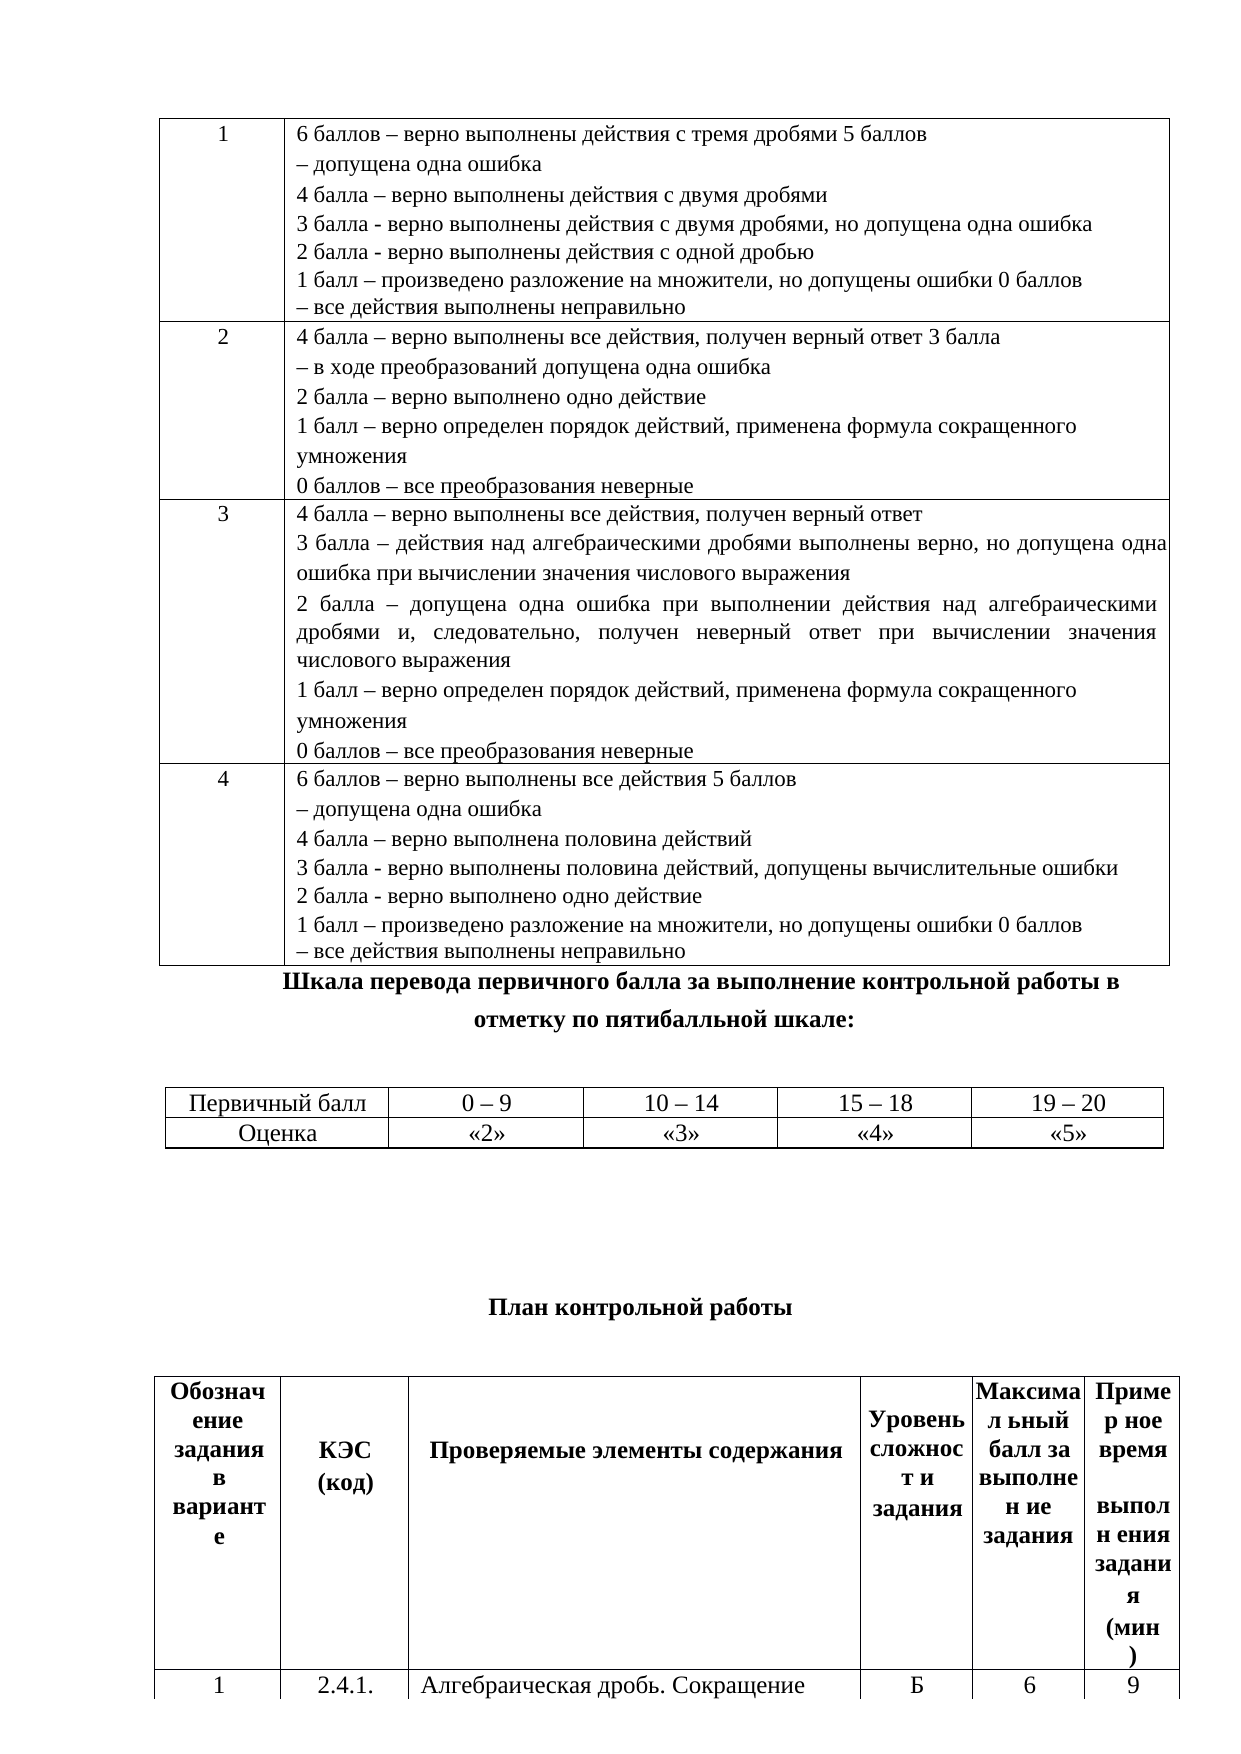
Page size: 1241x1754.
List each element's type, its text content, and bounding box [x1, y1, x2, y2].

table_cell 4 балла – верно выполнены все действия, получен верный ответ 3 балла – в ходе преобразований допущена одна ошибка 2 балла – верно выполнено одно действие 1 балл – верно определен порядок действий, применена формула сокращенного умножения 0 баллов – все преобразования неверные [285, 322, 1169, 498]
table_cell 6 [973, 1670, 1084, 1699]
table_cell 6 баллов – верно выполнены действия с тремя дробями 5 баллов – допущена одна ошибка 4 балла – верно выполнены действия с двумя дробями 3 балла - верно выполнены действия с двумя дробями, но допущена одна ошибка 2 балла - верно выполнены действия с одной дробью 1 балл – произведено разложение на множители, но допущены ошибки 0 баллов – все действия выполнены неправильно [285, 119, 1169, 321]
table_header Уровень сложнос т и задания [861, 1377, 972, 1669]
table_header Обознач ение задания в вариант е [155, 1377, 280, 1669]
table_cell 2.4.1. [281, 1670, 408, 1699]
table_cell «5» [972, 1118, 1163, 1147]
text Шкала перевода первичного балла за выполнение контрольной работы в отметку по пятибалльной шкале: [282, 966, 1181, 1033]
table_cell 1 [155, 1670, 280, 1699]
table_cell 3 [160, 500, 284, 763]
table_header 10 – 14 [584, 1088, 777, 1117]
table_cell 1 [160, 119, 284, 321]
table_cell 9 [1085, 1670, 1179, 1699]
table_header Первичный балл [166, 1088, 388, 1117]
table_cell «2» [389, 1118, 583, 1147]
table_cell Оценка [166, 1118, 388, 1147]
table_cell «4» [778, 1118, 971, 1147]
table_cell 2 [160, 322, 284, 498]
table_cell Алгебраическая дробь. Сокращение [409, 1670, 860, 1699]
table_header Проверяемые элементы содержания [409, 1377, 860, 1669]
table_cell 4 балла – верно выполнены все действия, получен верный ответ 3 балла – действия над алгебраическими дробями выполнены верно, но допущена одна ошибка при вычислении значения числового выражения 2 балла – допущена одна ошибка при выполнении действия над алгебраическими дробями и, следовательно, получен неверный ответ при вычислении значения числового выражения 1 балл – верно определен порядок действий, применена формула сокращенного умножения 0 баллов – все преобразования неверные [285, 500, 1169, 763]
text План контрольной работы [106, 1292, 793, 1321]
table_header КЭС (код) [281, 1377, 408, 1669]
table_header Приме р ное время выпол н ения задани я (мин ) [1085, 1377, 1179, 1669]
table_cell Б [861, 1670, 972, 1699]
table_cell «3» [584, 1118, 777, 1147]
table_cell 6 баллов – верно выполнены все действия 5 баллов – допущена одна ошибка 4 балла – верно выполнена половина действий 3 балла - верно выполнены половина действий, допущены вычислительные ошибки 2 балла - верно выполнено одно действие 1 балл – произведено разложение на множители, но допущены ошибки 0 баллов – все действия выполнены неправильно [285, 764, 1169, 965]
table_header 19 – 20 [972, 1088, 1163, 1117]
table_header Максима л ьный балл за выполне н ие задания [973, 1377, 1084, 1669]
table_cell 4 [160, 764, 284, 965]
table_header 0 – 9 [389, 1088, 583, 1117]
table_header 15 – 18 [778, 1088, 971, 1117]
